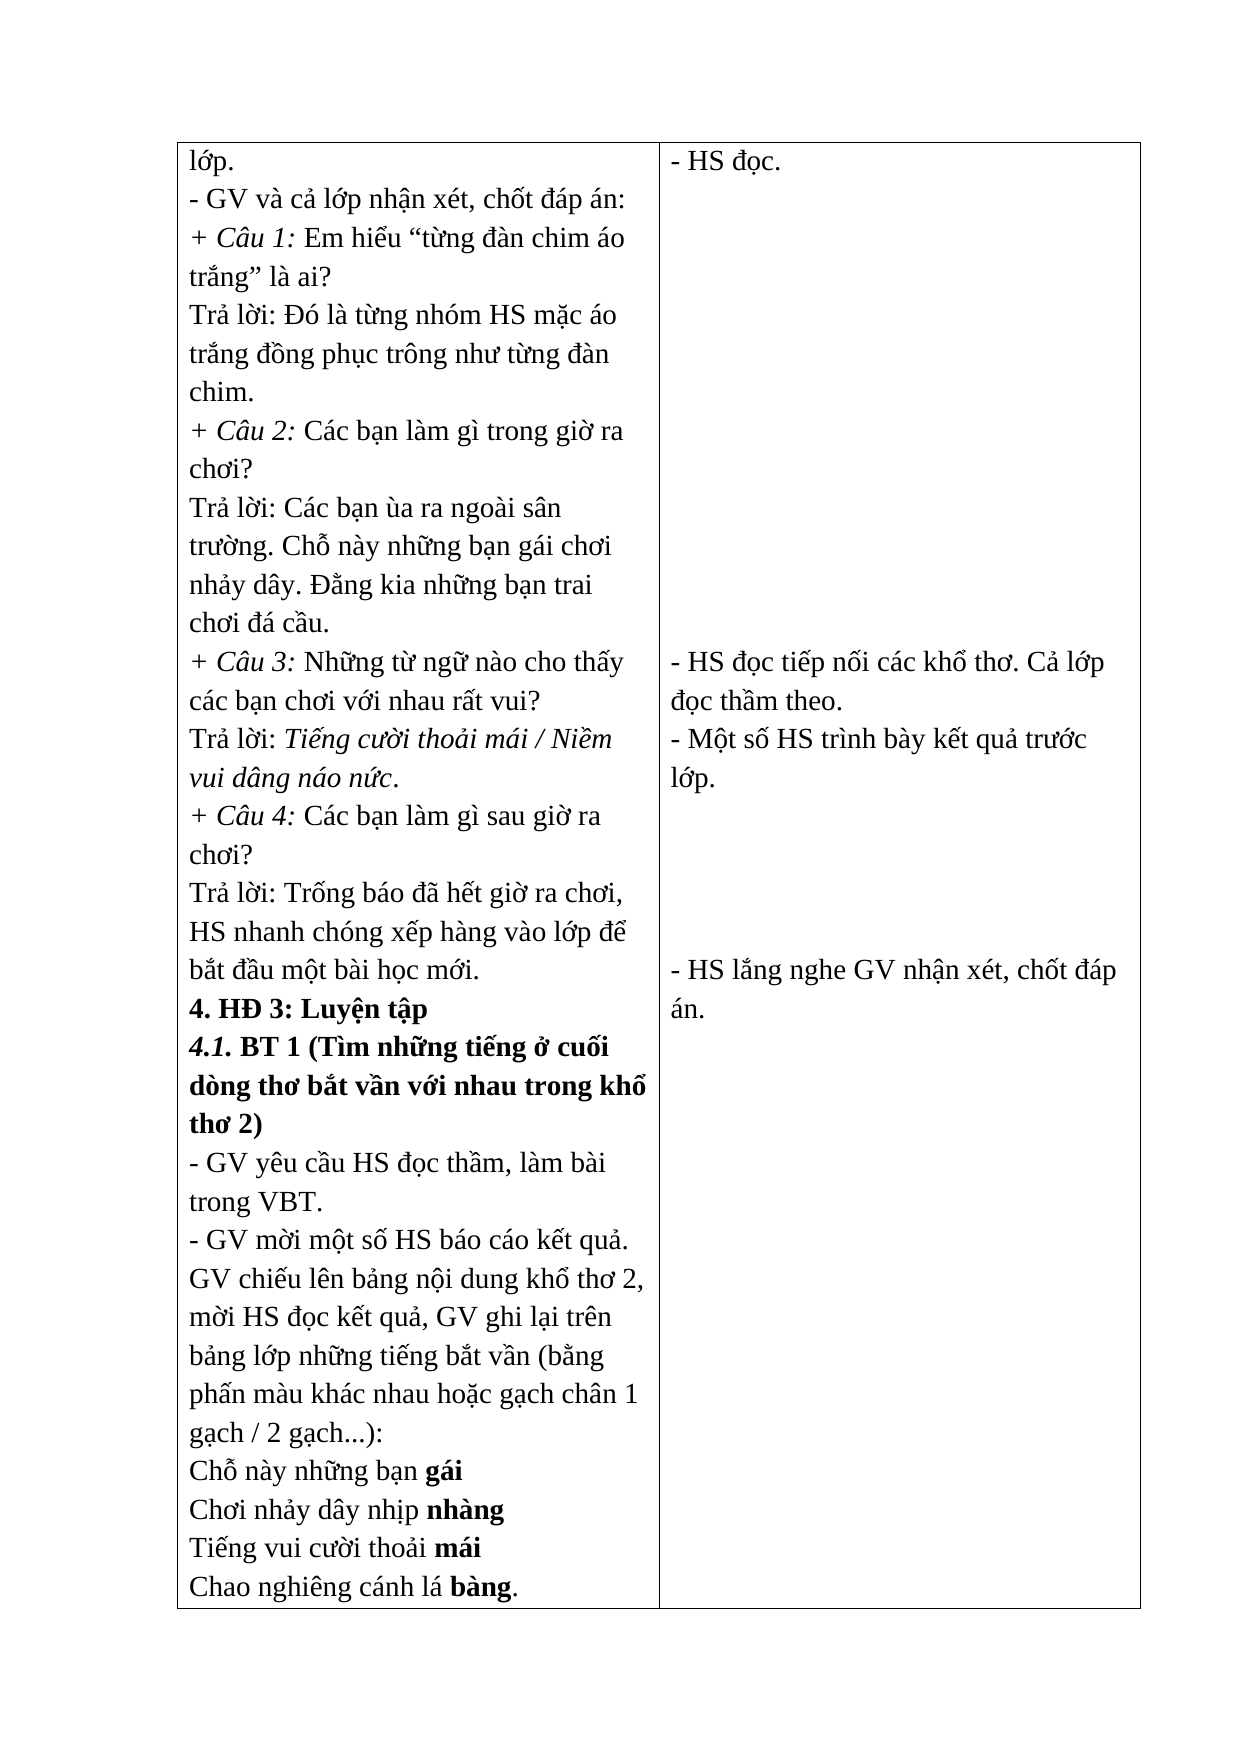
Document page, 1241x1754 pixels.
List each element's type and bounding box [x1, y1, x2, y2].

table_cell [178, 143, 659, 1608]
table_cell [660, 143, 1140, 1608]
